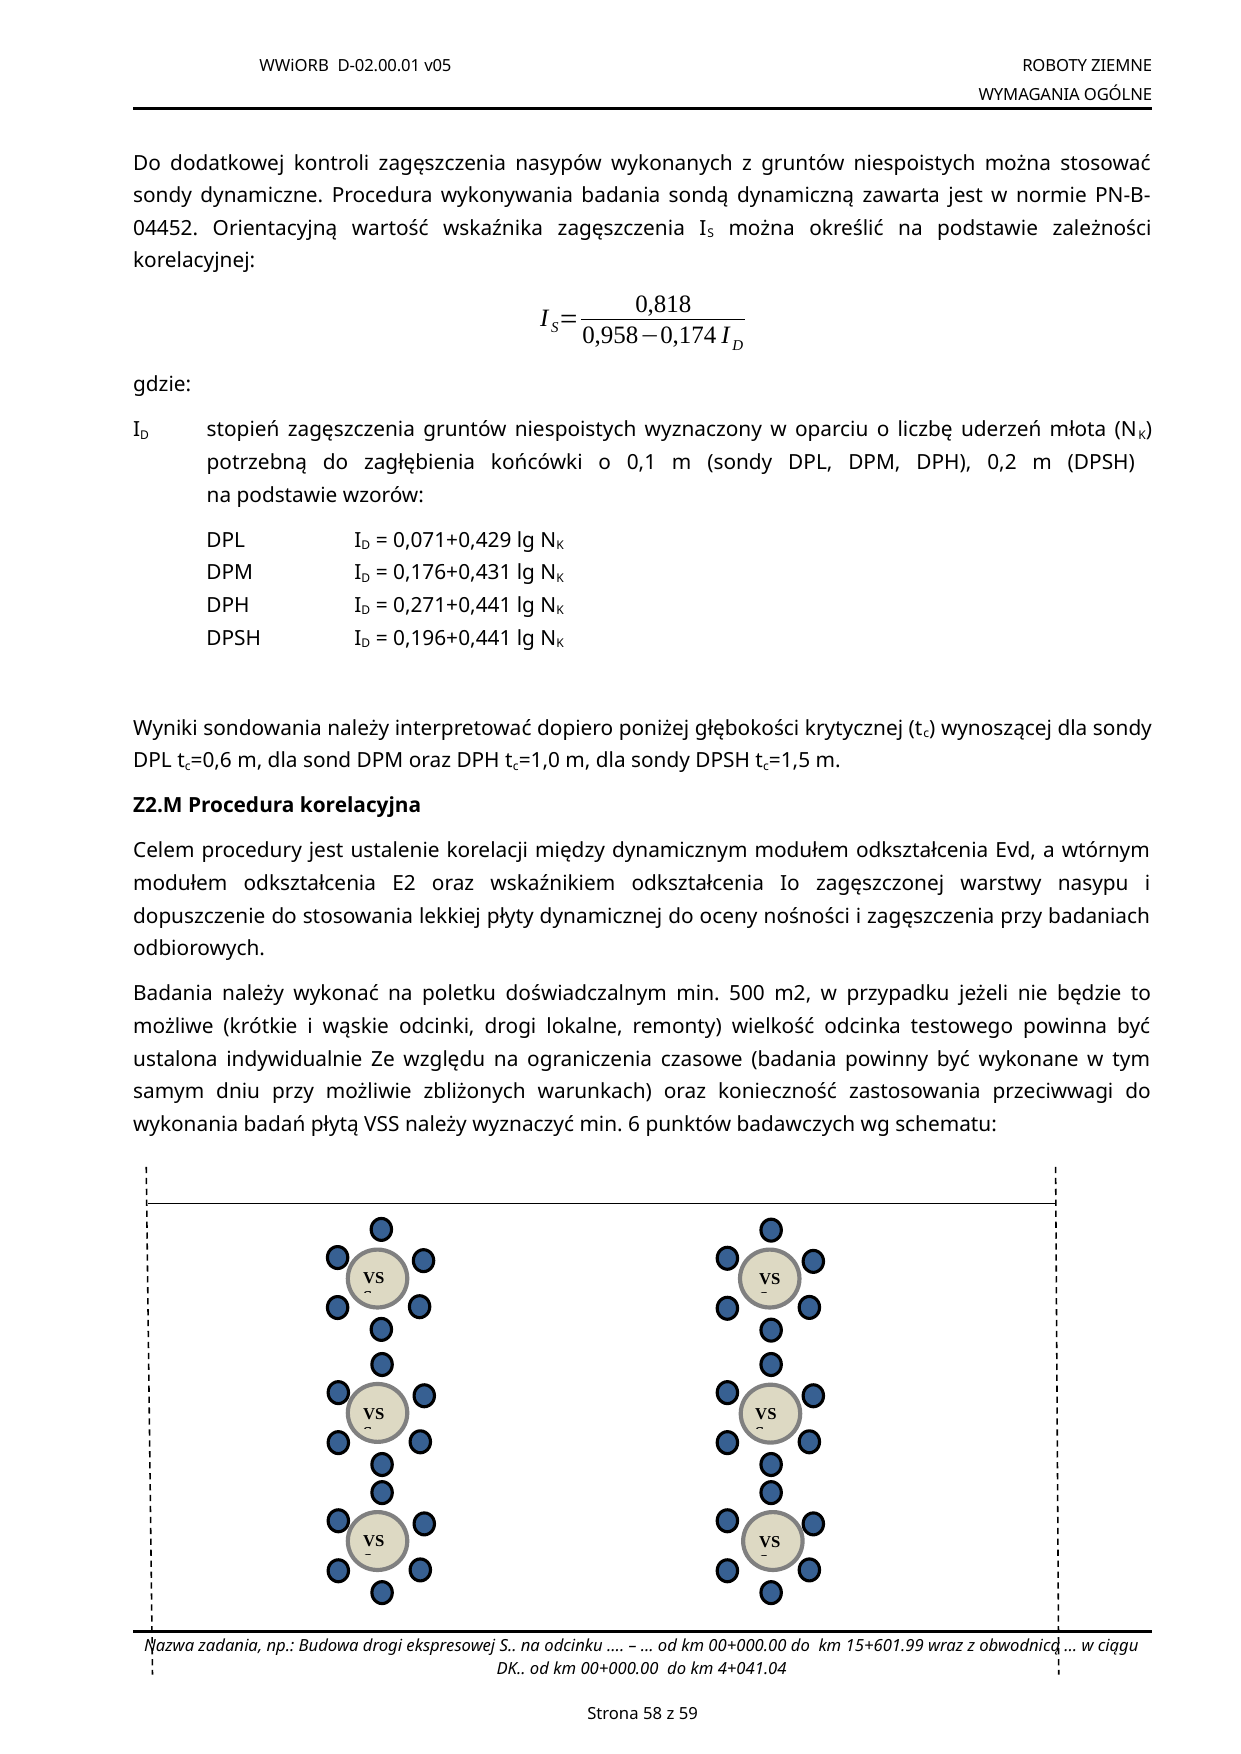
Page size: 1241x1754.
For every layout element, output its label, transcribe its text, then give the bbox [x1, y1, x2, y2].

text DPL ID = 0,071+0,429 lg NK [133, 525, 1152, 553]
text gdzie: [133, 369, 1152, 398]
text Celem procedury jest ustalenie korelacji między dynamicznym modułem odkształcenia Evd, a wtórnym modułem odkształcenia E2 oraz wskaźnikiem odkształcenia Io zagęszczonej warstwy nasypu i dopuszczenie do stosowania lekkiej płyty dynamicznej do oceny nośności i zagęszczenia przy badaniach odbiorowych. [133, 836, 1152, 962]
text Do dodatkowej kontroli zagęszczenia nasypów wykonanych z gruntów niespoistych można stosować sondy dynamiczne. Procedura wykonywania badania sondą dynamiczną zawarta jest w normie PN-B-04452. Orientacyjną wartość wskaźnika zagęszczenia IS można określić na podstawie zależności korelacyjnej: [133, 148, 1152, 274]
text Badania należy wykonać na poletku doświadczalnym min. 500 m2, w przypadku jeżeli nie będzie to możliwe (krótkie i wąskie odcinki, drogi lokalne, remonty) wielkość odcinka testowego powinna być ustalona indywidualnie Ze względu na ograniczenia czasowe (badania powinny być wykonane w tym samym dniu przy możliwie zbliżonych warunkach) oraz konieczność zastosowania przeciwwagi do wykonania badań płytą VSS należy wyznaczyć min. 6 punktów badawczych wg schematu: [133, 978, 1152, 1137]
text DPSH ID = 0,196+0,441 lg NK [206, 623, 1152, 651]
text Wyniki sondowania należy interpretować dopiero poniżej głębokości krytycznej (tc) wynoszącej dla sondy DPL tc=0,6 m, dla sond DPM oraz DPH tc=1,0 m, dla sondy DPSH tc=1,5 m. [133, 713, 1152, 774]
text DPM ID = 0,176+0,431 lg NK [206, 557, 1152, 586]
text Z2.M Procedura korelacyjna [133, 791, 1152, 819]
text DPH ID = 0,271+0,441 lg NK [206, 590, 1152, 618]
text ID stopień zagęszczenia gruntów niespoistych wyznaczony w oparciu o liczbę uderzeń młota (NK) potrzebną do zagłębienia końcówki o 0,1 m (sondy DPL, DPM, DPH), 0,2 m (DPSH) na podstawie wzorów: [133, 414, 1152, 508]
